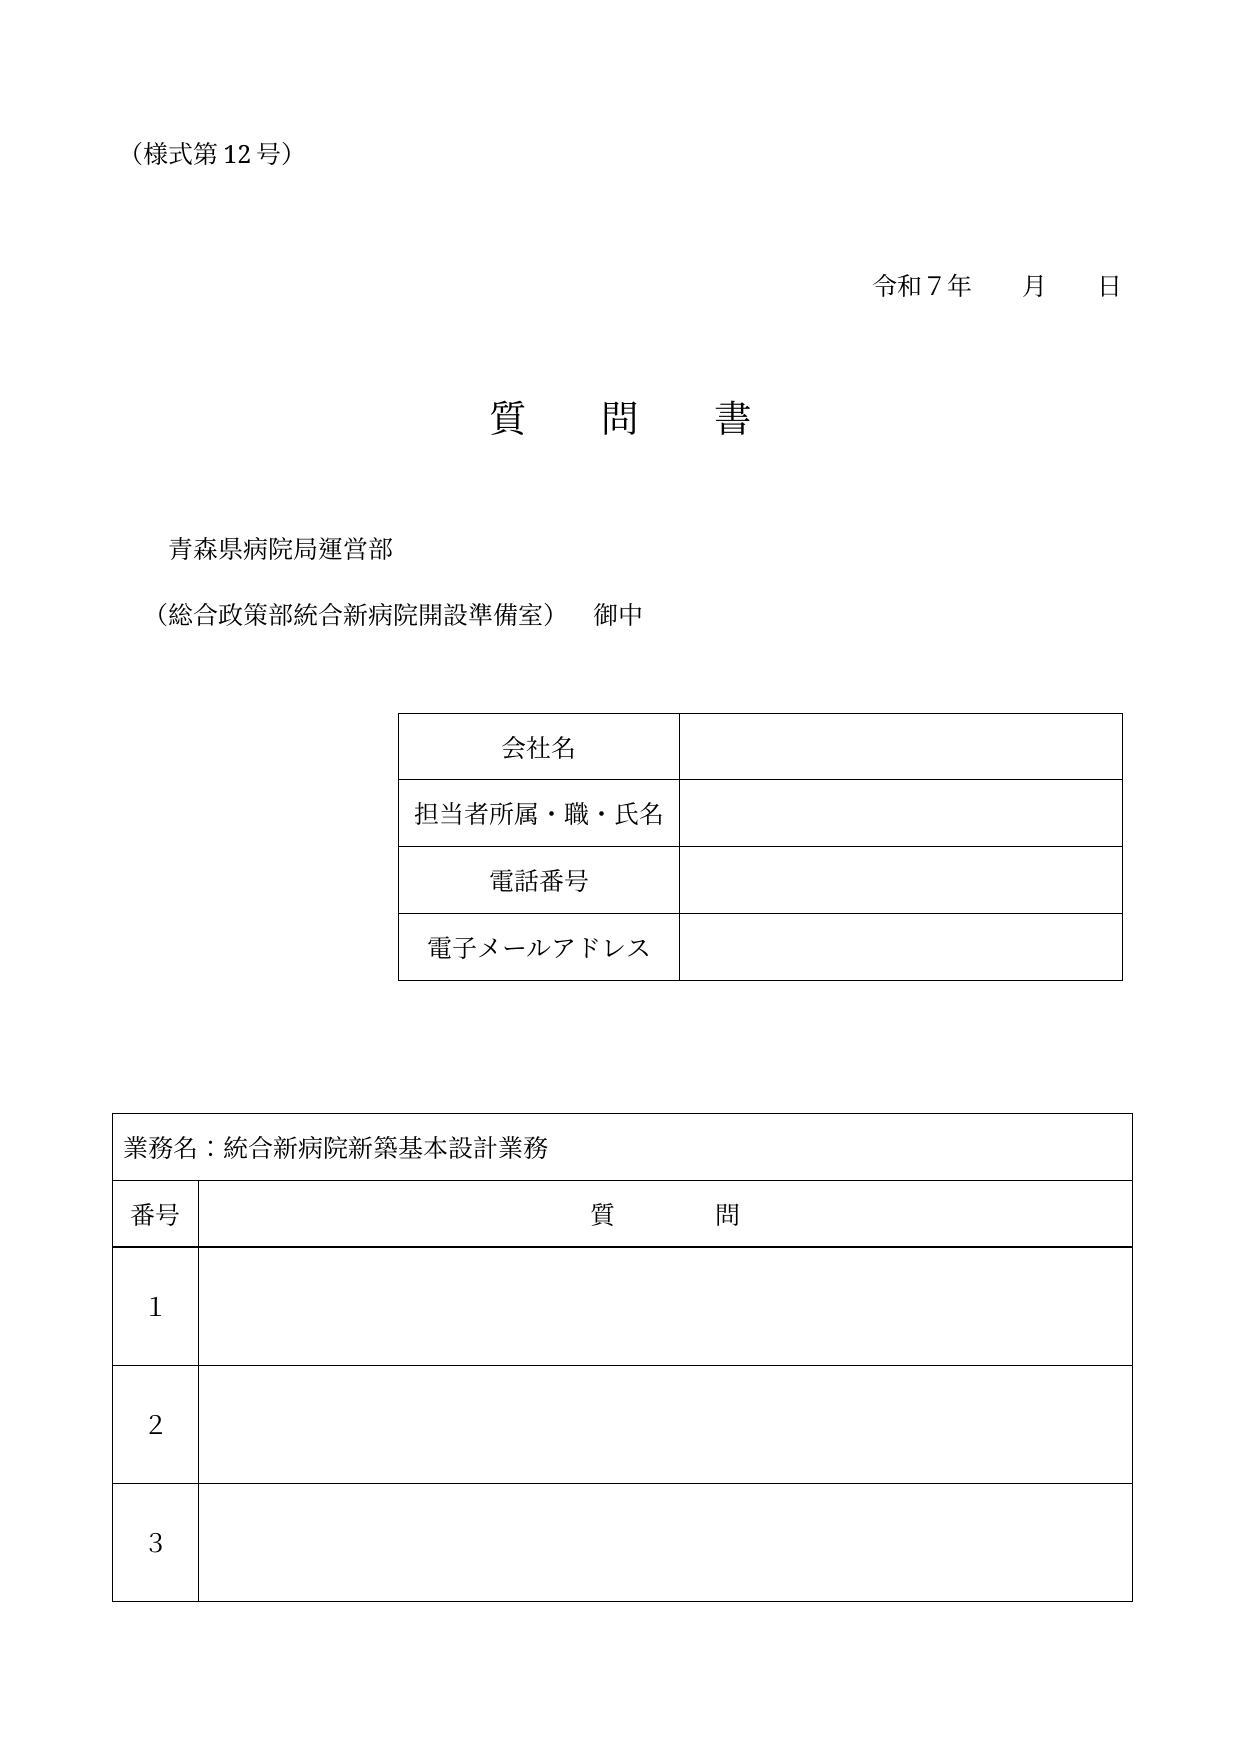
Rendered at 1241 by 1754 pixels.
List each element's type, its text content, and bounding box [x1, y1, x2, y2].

table_cell [199, 1248, 1132, 1364]
table_cell 電話番号 [399, 847, 679, 913]
table_cell [680, 847, 1122, 913]
table_cell 質 問 [199, 1181, 1132, 1246]
text 青森県病院局運営部 [118, 515, 1122, 581]
table_cell 電子メールアドレス [399, 914, 679, 980]
table_cell [199, 1484, 1132, 1601]
table_cell １ [113, 1248, 198, 1364]
table_cell 担当者所属・職・氏名 [399, 780, 679, 846]
text （様式第12号） [118, 120, 1122, 186]
table_cell ２ [113, 1366, 198, 1483]
text （総合政策部統合新病院開設準備室） 御中 [118, 581, 1122, 647]
table_header 業務名：統合新病院新築基本設計業務 [113, 1114, 1132, 1179]
table_header 会社名 [399, 714, 679, 779]
table_cell [199, 1366, 1132, 1483]
text 令和７年 月 日 [118, 252, 1122, 317]
text 質 問 書 [118, 383, 1122, 449]
table_cell ３ [113, 1484, 198, 1601]
table_cell [680, 914, 1122, 980]
table_cell [680, 780, 1122, 846]
table_cell 番号 [113, 1181, 198, 1246]
table_header [680, 714, 1122, 779]
